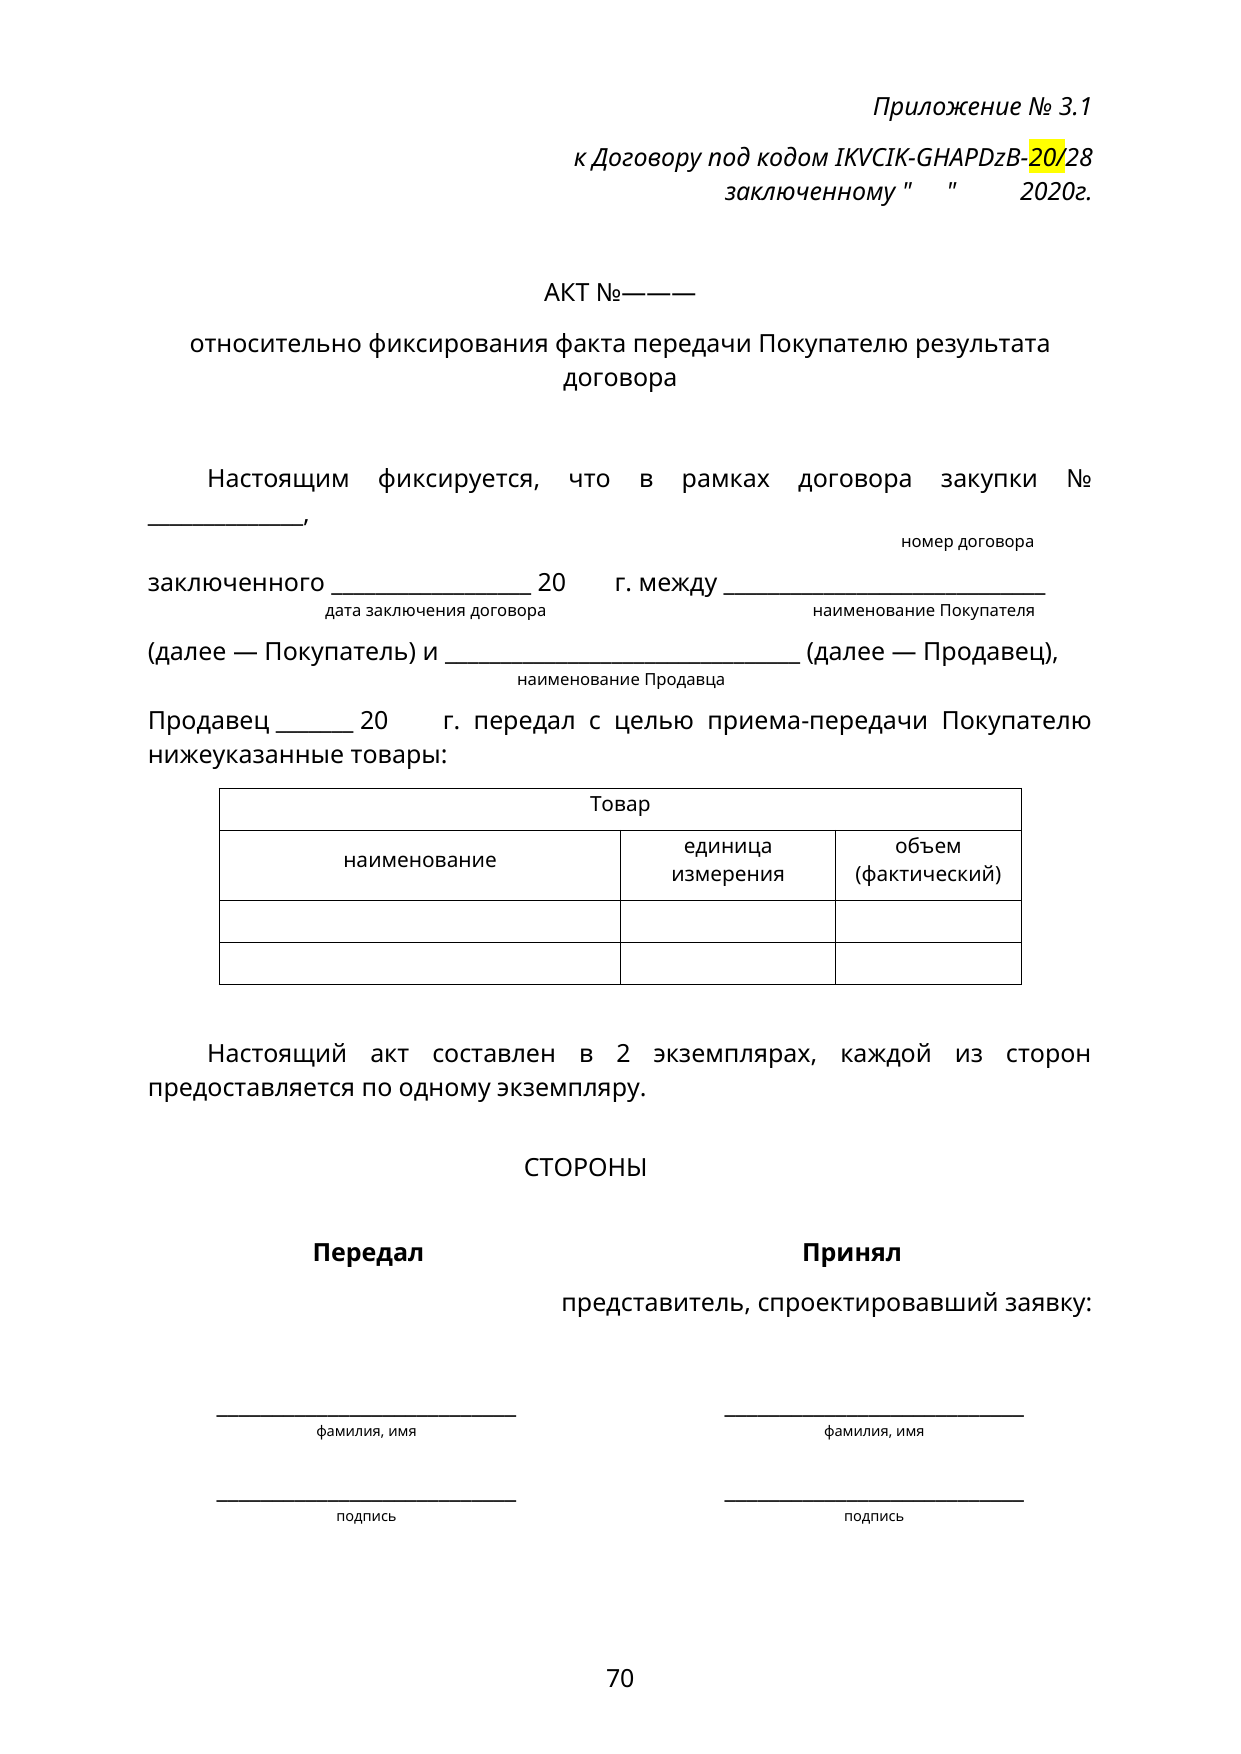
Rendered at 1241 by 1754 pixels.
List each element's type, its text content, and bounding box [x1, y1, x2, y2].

table_cell единица измерения [621, 831, 835, 900]
table_cell ___________________________ подпись [620, 1471, 1128, 1556]
table_header Передал [136, 1234, 600, 1285]
table_header Товар [220, 789, 1021, 830]
table_cell [621, 943, 835, 984]
text к Договору под кодом IKVCIK-GHAPDzB-20/28 заключенному " " 2020г. [148, 139, 1092, 207]
text дата заключения договора наименование Покупателя [325, 598, 1130, 621]
text Продавец _______ 20 г. передал с целью приема-передачи Покупателю нижеуказанные товары: [148, 703, 1092, 771]
table_cell наименование [220, 831, 620, 900]
table_cell [220, 943, 620, 984]
text номер договора [901, 529, 1092, 552]
text Настоящим фиксируется, что в рамках договора закупки № ______________, [148, 461, 1092, 529]
text (далее — Покупатель) и ________________________________ (далее — Продавец), [148, 634, 1093, 668]
table_cell [836, 943, 1021, 984]
table_header ___________________________ фамилия, имя [620, 1386, 1128, 1471]
table_header Принял [600, 1234, 1104, 1285]
text Настоящий акт составлен в 2 экземплярах, каждой из сторон предоставляется по одному экземпляру. [148, 1036, 1092, 1104]
table_header ___________________________ фамилия, имя [112, 1386, 620, 1471]
text СТОРОНЫ [148, 1149, 1092, 1183]
table_cell ___________________________ подпись [112, 1471, 620, 1556]
table_cell [220, 901, 620, 942]
text представитель, спроектировавший заявку: [148, 1285, 1092, 1319]
text относительно фиксирования факта передачи Покупателю результата договора [148, 326, 1092, 394]
text наименование Продавца [517, 668, 1130, 691]
text заключенного __________________ 20 г. между _____________________________ [148, 564, 1092, 598]
text АКТ №——— [148, 275, 1092, 309]
table_cell [621, 901, 835, 942]
table_cell объем (фактический) [836, 831, 1021, 900]
text Приложение № 3.1 [148, 89, 1092, 123]
table_cell [836, 901, 1021, 942]
